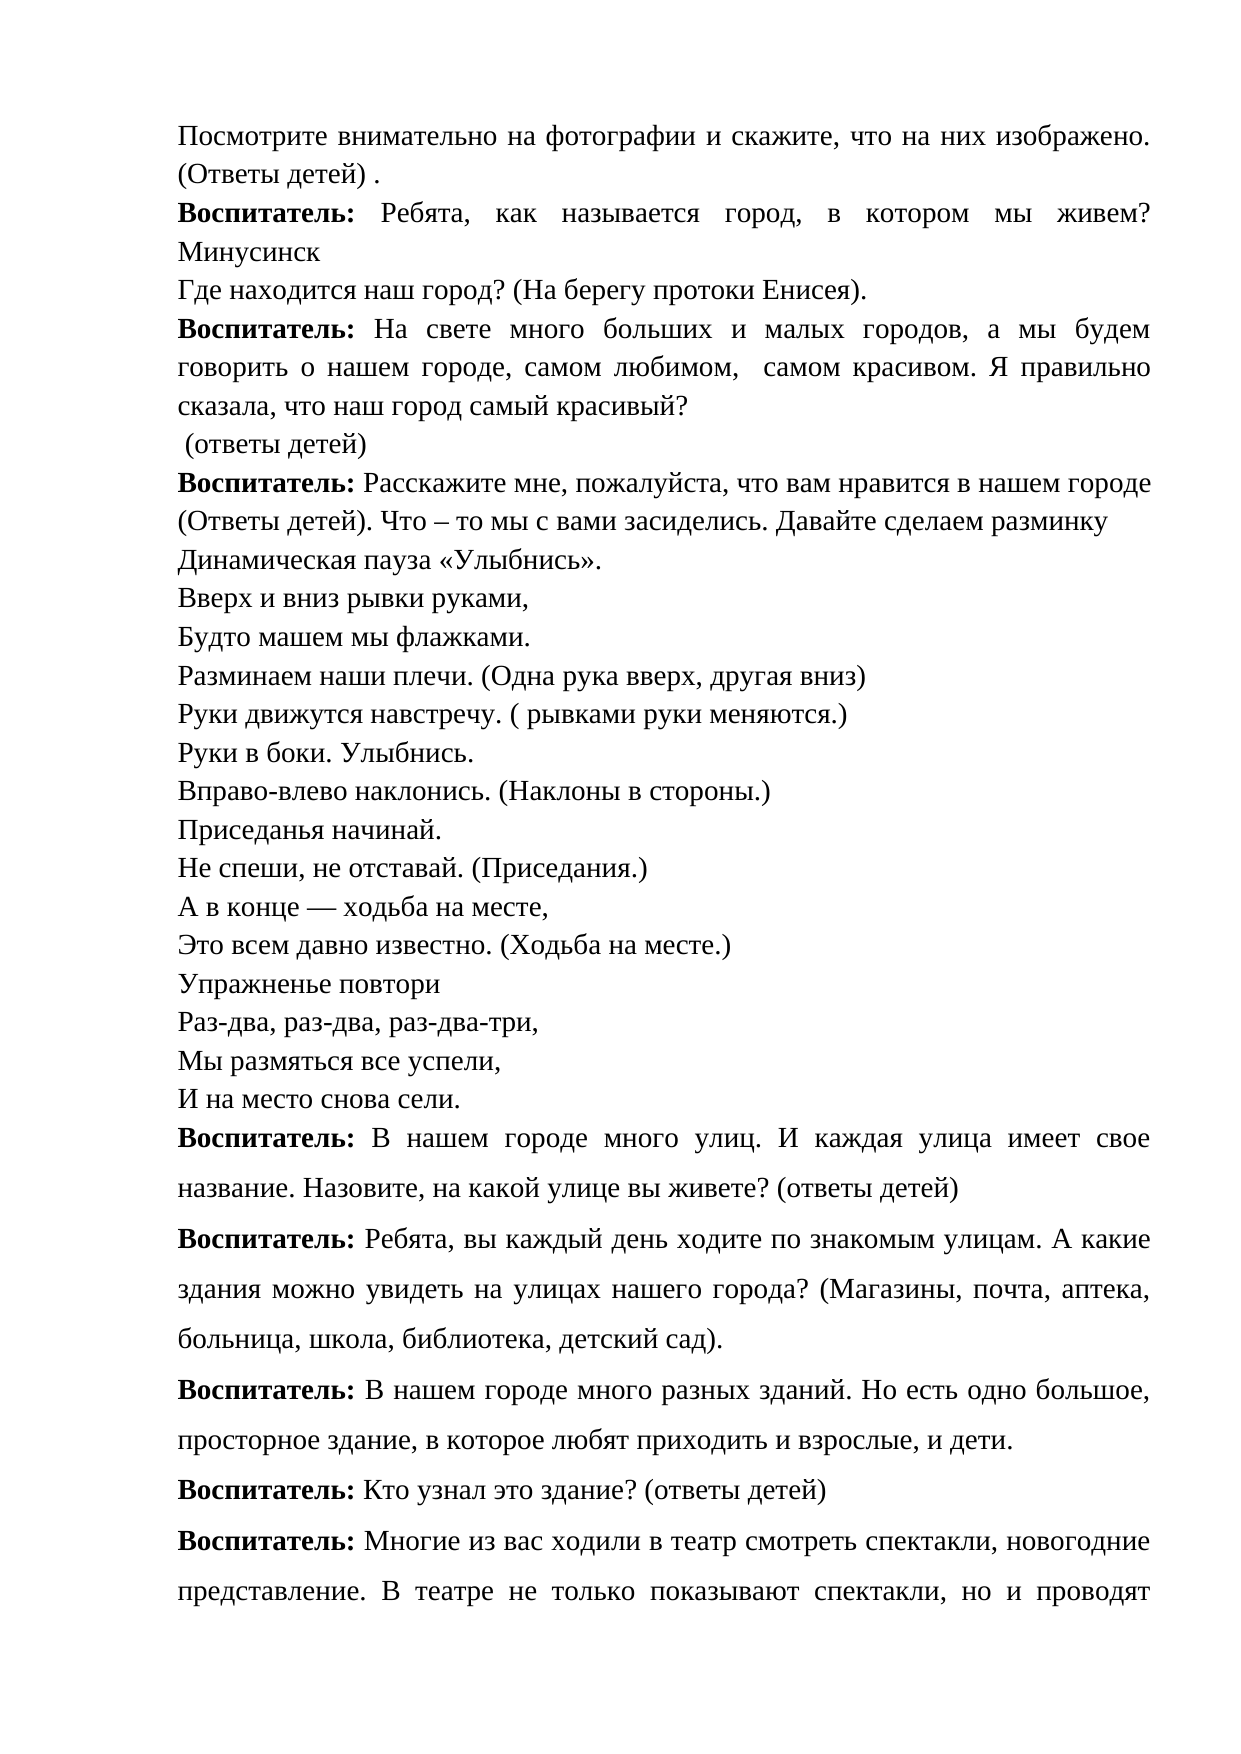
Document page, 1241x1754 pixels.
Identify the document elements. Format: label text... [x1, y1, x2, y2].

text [177, 1523, 1152, 1607]
text Воспитатель: В нашем городе много разных зданий. Но есть одно большое, просторное здание, в которое любят приходить и взрослые, и дети. [177, 1372, 1152, 1456]
text Воспитатель: На свете много больших и малых городов, а мы будем говорить о нашем городе, самом любимом, самом красивом. Я правильно сказала, что наш город самый красивый? [177, 311, 1152, 421]
text Разминаем наши плечи. (Одна рука вверх, другая вниз) [177, 658, 1152, 691]
text Будто машем мы флажками. [177, 619, 1152, 653]
text Воспитатель: Ребята, как называется город, в котором мы живем? Минусинск [177, 195, 1152, 267]
text Где находится наш город? (На берегу протоки Енисея). [177, 272, 1152, 306]
text Упражненье повтори [177, 966, 1152, 999]
text Посмотрите внимательно на фотографии и скажите, что на них изображено. (Ответы детей) . [177, 118, 1152, 190]
text И на место снова сели. [177, 1082, 1152, 1115]
text Воспитатель: Расскажите мне, пожалуйста, что вам нравится в нашем городе (Ответы детей). Что – то мы с вами засиделись. Давайте сделаем разминку [177, 465, 1152, 537]
text Воспитатель: Кто узнал это здание? (ответы детей) [177, 1472, 1152, 1506]
text (ответы детей) [177, 426, 1152, 460]
text Не спеши, не отставай. (Приседания.) [177, 850, 1152, 884]
text Руки движутся навстречу. ( рывками руки меняются.) [177, 696, 1152, 730]
text Вверх и вниз рывки руками, [177, 581, 1152, 614]
text Воспитатель: Ребята, вы каждый день ходите по знакомым улицам. А какие здания можно увидеть на улицах нашего города? (Магазины, почта, аптека, больница, школа, библиотека, детский сад). [177, 1221, 1152, 1355]
text Вправо-влево наклонись. (Наклоны в стороны.) [177, 773, 1152, 807]
text А в конце — ходьба на месте, [177, 889, 1152, 922]
text Воспитатель: В нашем городе много улиц. И каждая улица имеет свое название. Назовите, на какой улице вы живете? (ответы детей) [177, 1120, 1152, 1204]
text Приседанья начинай. [177, 812, 1152, 845]
text Это всем давно известно. (Ходьба на месте.) [177, 927, 1152, 961]
text Руки в боки. Улыбнись. [177, 735, 1152, 768]
text Динамическая пауза «Улыбнись». [177, 542, 1152, 576]
text Мы размяться все успели, [177, 1043, 1152, 1077]
text Раз-два, раз-два, раз-два-три, [177, 1004, 1152, 1038]
